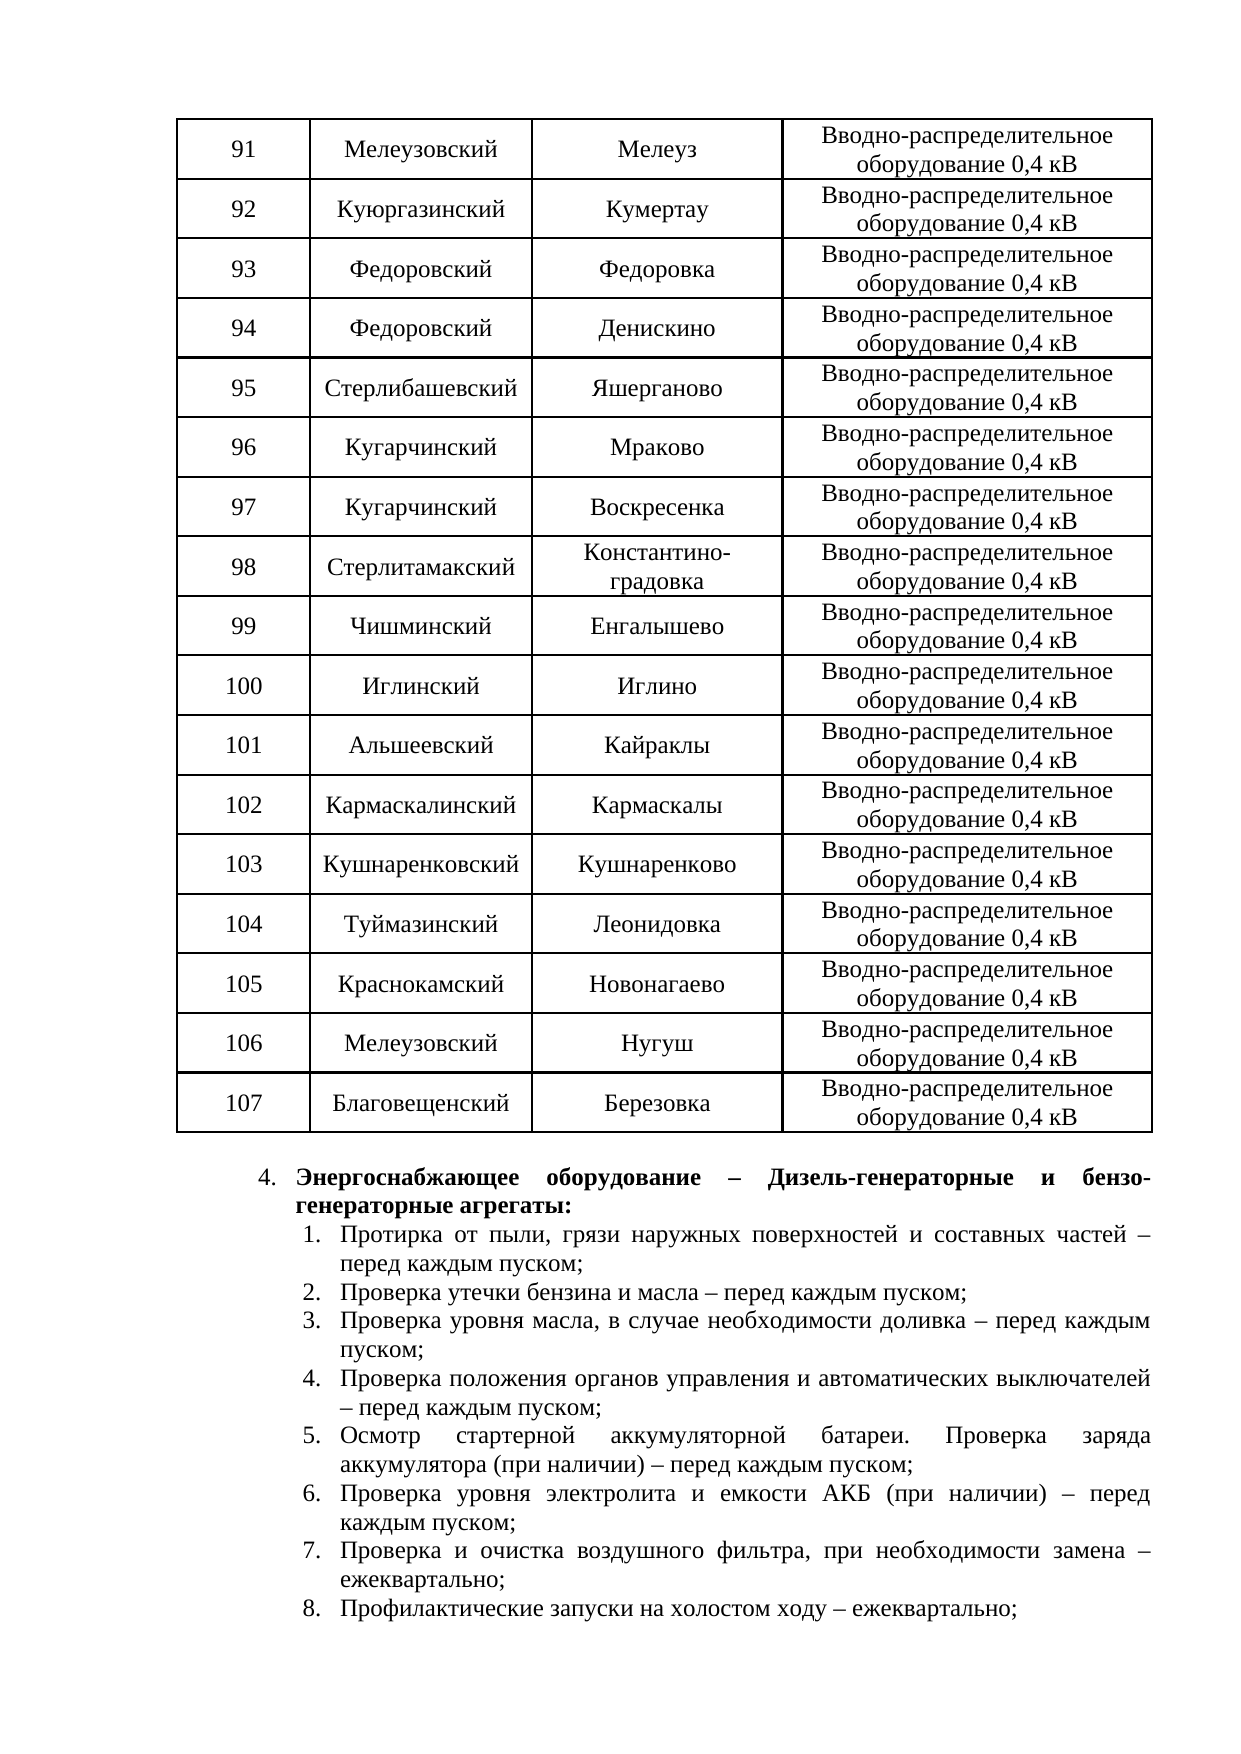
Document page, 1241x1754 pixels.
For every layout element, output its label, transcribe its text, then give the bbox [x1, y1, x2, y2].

table_cell Иглинский [311, 656, 531, 714]
table_cell Федоровский [311, 239, 531, 297]
list Проверка уровня масла, в случае необходимости доливка – перед каждым пуском; [302, 1306, 1152, 1363]
table_cell Мелеузовский [311, 120, 531, 178]
table_cell Кайраклы [533, 716, 781, 773]
table_cell Мраково [533, 418, 781, 476]
table_cell 91 [178, 120, 309, 178]
table_cell Воскресенка [533, 478, 781, 535]
table_cell Вводно-распределительное оборудование 0,4 кВ [784, 1014, 1151, 1071]
table_cell Мелеузовский [311, 1014, 531, 1071]
table_cell Альшеевский [311, 716, 531, 773]
table_cell 104 [178, 895, 309, 952]
table_cell Енгалышево [533, 597, 781, 654]
table_cell Вводно-распределительное оборудование 0,4 кВ [784, 418, 1151, 476]
table_cell Кушнаренково [533, 835, 781, 893]
table_cell Вводно-распределительное оборудование 0,4 кВ [784, 359, 1151, 416]
list Проверка утечки бензина и масла – перед каждым пуском; [302, 1277, 1152, 1306]
table_cell 100 [178, 656, 309, 714]
table_cell Вводно-распределительное оборудование 0,4 кВ [784, 776, 1151, 833]
table_cell Вводно-распределительное оборудование 0,4 кВ [784, 299, 1151, 356]
table_cell 102 [178, 776, 309, 833]
table_cell 96 [178, 418, 309, 476]
list Проверка положения органов управления и автоматических выключателей – перед каждым пуском; [302, 1363, 1152, 1421]
table_cell Вводно-распределительное оборудование 0,4 кВ [784, 656, 1151, 714]
table_cell Благовещенский [311, 1074, 531, 1131]
table_cell 93 [178, 239, 309, 297]
list Энергоснабжающее оборудование – Дизель-генераторные и бензо-генераторные агрегаты: [258, 1162, 1152, 1219]
table_cell Мелеуз [533, 120, 781, 178]
table_cell Вводно-распределительное оборудование 0,4 кВ [784, 1074, 1151, 1131]
table_cell 98 [178, 537, 309, 595]
table_cell Федоровка [533, 239, 781, 297]
table_cell Чишминский [311, 597, 531, 654]
table_cell Вводно-распределительное оборудование 0,4 кВ [784, 954, 1151, 1012]
table_cell 107 [178, 1074, 309, 1131]
table_cell 95 [178, 359, 309, 416]
table_cell Кармаскалинский [311, 776, 531, 833]
table_cell Туймазинский [311, 895, 531, 952]
table_cell Яшерганово [533, 359, 781, 416]
table_cell Вводно-распределительное оборудование 0,4 кВ [784, 478, 1151, 535]
table_cell Вводно-распределительное оборудование 0,4 кВ [784, 597, 1151, 654]
table_cell Кугарчинский [311, 418, 531, 476]
list Осмотр стартерной аккумуляторной батареи. Проверка заряда аккумулятора (при наличии) – перед каждым пуском; [302, 1421, 1152, 1478]
table_cell 101 [178, 716, 309, 773]
table_cell Стерлибашевский [311, 359, 531, 416]
table_cell 103 [178, 835, 309, 893]
list Протирка от пыли, грязи наружных поверхностей и составных частей – перед каждым пуском; [302, 1219, 1152, 1277]
table_cell Вводно-распределительное оборудование 0,4 кВ [784, 895, 1151, 952]
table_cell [784, 239, 1151, 297]
table_cell Леонидовка [533, 895, 781, 952]
list Проверка уровня электролита и емкости АКБ (при наличии) – перед каждым пуском; [302, 1478, 1152, 1536]
table_cell Кармаскалы [533, 776, 781, 833]
table_cell Вводно-распределительное оборудование 0,4 кВ [784, 835, 1151, 893]
table_cell Новонагаево [533, 954, 781, 1012]
table_cell Стерлитамакский [311, 537, 531, 595]
table_cell Денискино [533, 299, 781, 356]
table_cell 99 [178, 597, 309, 654]
table_cell 97 [178, 478, 309, 535]
table_cell Куюргазинский [311, 180, 531, 237]
table_cell 94 [178, 299, 309, 356]
list Проверка и очистка воздушного фильтра, при необходимости замена – ежеквартально; [302, 1536, 1152, 1593]
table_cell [784, 120, 1151, 178]
list Профилактические запуски на холостом ходу – ежеквартально; [302, 1593, 1152, 1622]
table_cell Федоровский [311, 299, 531, 356]
table_cell Кушнаренковский [311, 835, 531, 893]
table_cell Нугуш [533, 1014, 781, 1071]
table_cell 92 [178, 180, 309, 237]
table_cell 105 [178, 954, 309, 1012]
table_cell Вводно-распределительное оборудование 0,4 кВ [784, 716, 1151, 773]
table_cell Константиноградовка [533, 537, 781, 595]
table_cell Краснокамский [311, 954, 531, 1012]
table_cell Иглино [533, 656, 781, 714]
table_cell Березовка [533, 1074, 781, 1131]
table_cell Кугарчинский [311, 478, 531, 535]
table_cell Вводно-распределительное оборудование 0,4 кВ [784, 537, 1151, 595]
table_cell Кумертау [533, 180, 781, 237]
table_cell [784, 180, 1151, 237]
table_cell 106 [178, 1014, 309, 1071]
